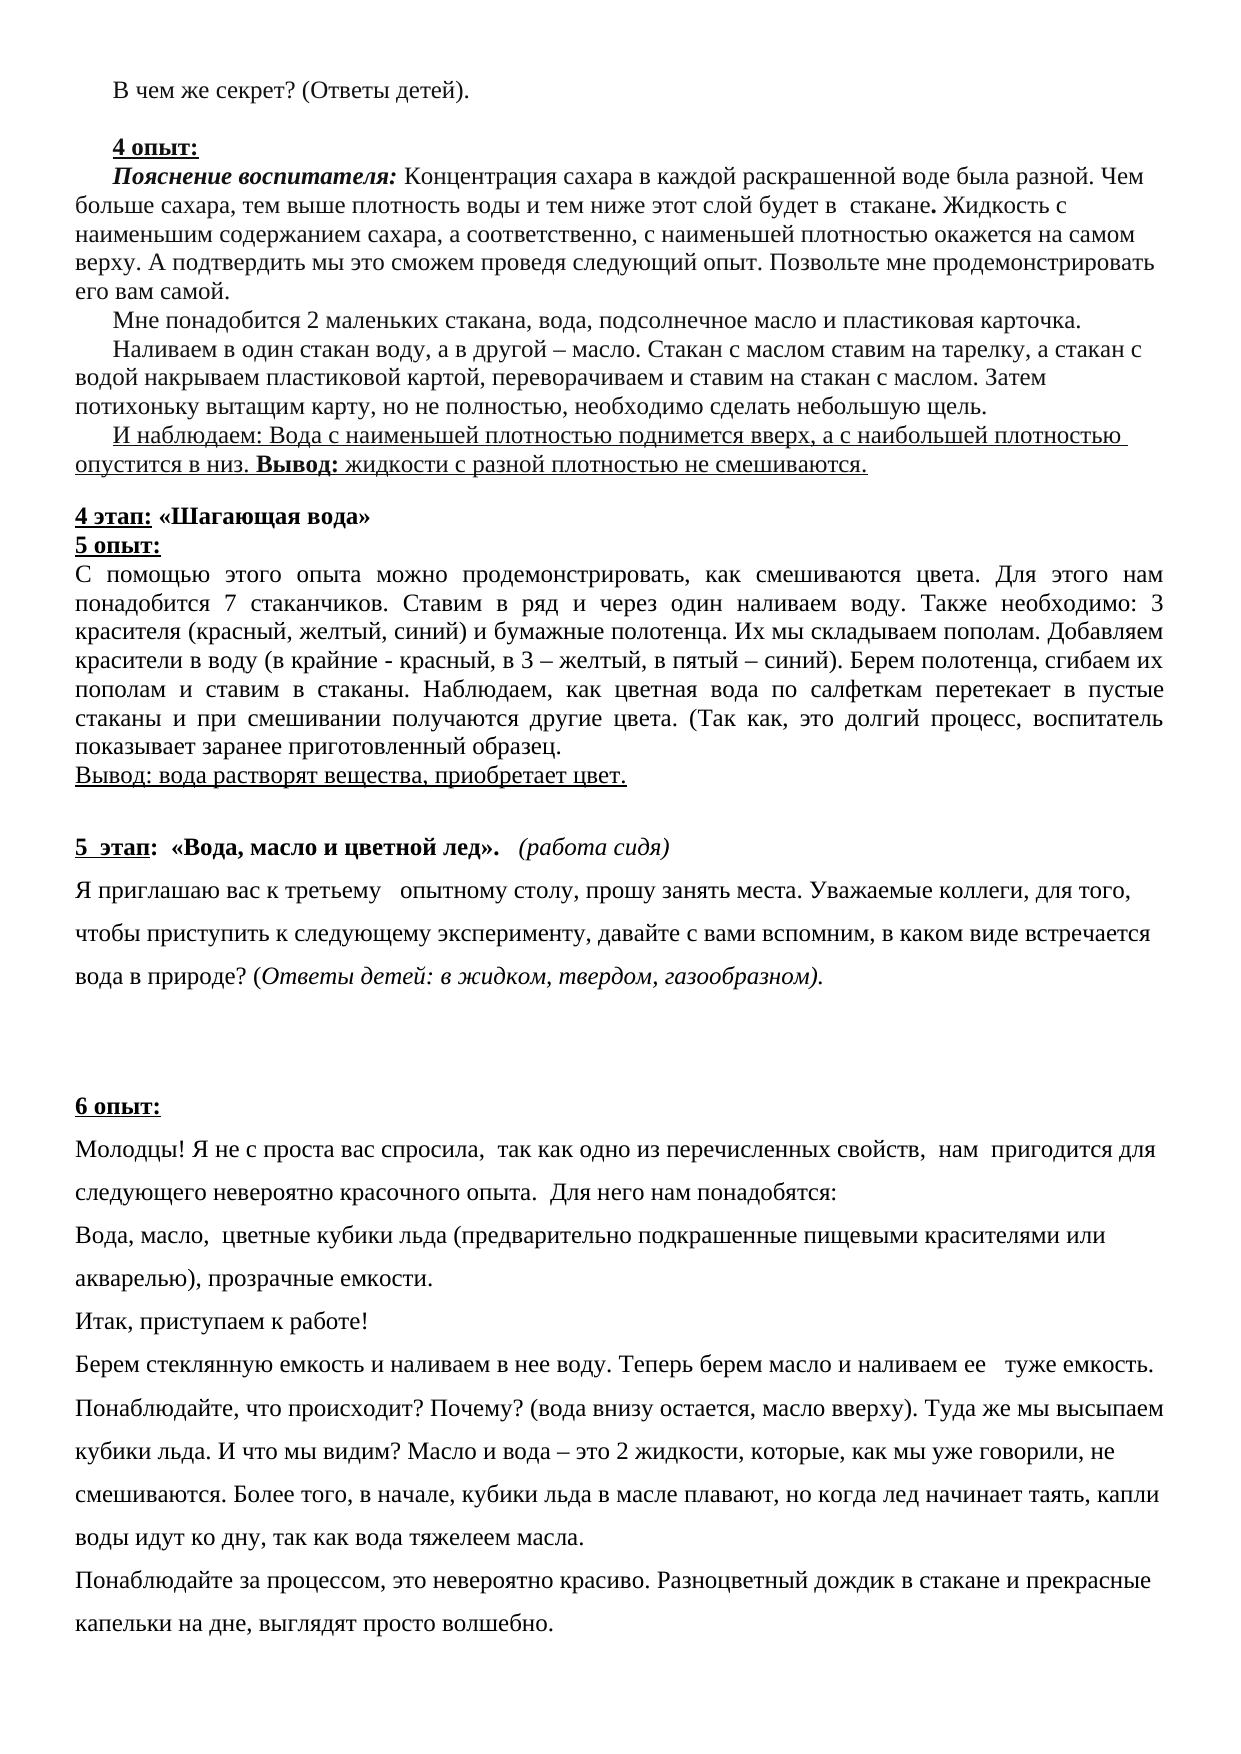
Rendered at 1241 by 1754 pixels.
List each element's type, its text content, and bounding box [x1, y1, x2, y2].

text 5 этап: «Вода, масло и цветной лед». (работа сидя) [75, 832, 1165, 861]
text 5 опыт: [75, 530, 1165, 559]
text В чем же секрет? (Ответы детей). [75, 75, 1165, 104]
text Берем стеклянную емкость и наливаем в нее воду. Теперь берем масло и наливаем ее туже емкость. Понаблюдайте, что происходит? Почему? (вода внизу остается, масло вверху). Туда же мы высыпаем кубики льда. И что мы видим? Масло и вода – это 2 жидкости, которые, как мы уже говорили, не смешиваются. Более того, в начале, кубики льда в масле плавают, но когда лед начинает таять, капли воды идут ко дну, так как вода тяжелеем масла. [75, 1349, 1165, 1551]
text Пояснение воспитателя: Концентрация сахара в каждой раскрашенной воде была разной. Чем больше сахара, тем выше плотность воды и тем ниже этот слой будет в стакане. Жидкость с наименьшим содержанием сахара, а соответственно, с наименьшей плотностью окажется на самом верху. А подтвердить мы это сможем проведя следующий опыт. Позвольте мне продемонстрировать его вам самой. [75, 161, 1165, 305]
text 4 этап: «Шагающая вода» [75, 501, 1165, 530]
text Наливаем в один стакан воду, а в другой – масло. Стакан с маслом ставим на тарелку, а стакан с водой накрываем пластиковой картой, переворачиваем и ставим на стакан с маслом. Затем потихоньку вытащим карту, но не полностью, необходимо сделать небольшую щель. [75, 334, 1165, 420]
text Мне понадобится 2 маленьких стакана, вода, подсолнечное масло и пластиковая карточка. [75, 305, 1165, 334]
text Молодцы! Я не с проста вас спросила, так как одно из перечисленных свойств, нам пригодится для следующего невероятно красочного опыта. Для него нам понадобятся: [75, 1134, 1165, 1206]
text 4 опыт: [75, 132, 1165, 161]
text Вывод: вода растворят вещества, приобретает цвет. [75, 760, 1165, 789]
text Вода, масло, цветные кубики льда (предварительно подкрашенные пищевыми красителями или акварелью), прозрачные емкости. [75, 1220, 1165, 1292]
text Итак, приступаем к работе! [75, 1306, 1165, 1335]
text Понаблюдайте за процессом, это невероятно красиво. Разноцветный дождик в стакане и прекрасные капельки на дне, выглядят просто волшебно. [75, 1565, 1165, 1637]
text Я приглашаю вас к третьему опытному столу, прошу занять места. Уважаемые коллеги, для того, чтобы приступить к следующему эксперименту, давайте с вами вспомним, в каком виде встречается вода в природе? (Ответы детей: в жидком, твердом, газообразном). [75, 875, 1165, 990]
text С помощью этого опыта можно продемонстрировать, как смешиваются цвета. Для этого нам понадобится 7 стаканчиков. Ставим в ряд и через один наливаем воду. Также необходимо: 3 красителя (красный, желтый, синий) и бумажные полотенца. Их мы складываем пополам. Добавляем красители в воду (в крайние - красный, в 3 – желтый, в пятый – синий). Берем полотенца, сгибаем их пополам и ставим в стаканы. Наблюдаем, как цветная вода по салфеткам перетекает в пустые стаканы и при смешивании получаются другие цвета. (Так как, это долгий процесс, воспитатель показывает заранее приготовленный образец. [75, 559, 1165, 760]
text 6 опыт: [75, 1091, 1165, 1119]
text И наблюдаем: Вода с наименьшей плотностью поднимется вверх, а с наибольшей плотностью опустится в низ. Вывод: жидкости с разной плотностью не смешиваются. [75, 420, 1165, 477]
